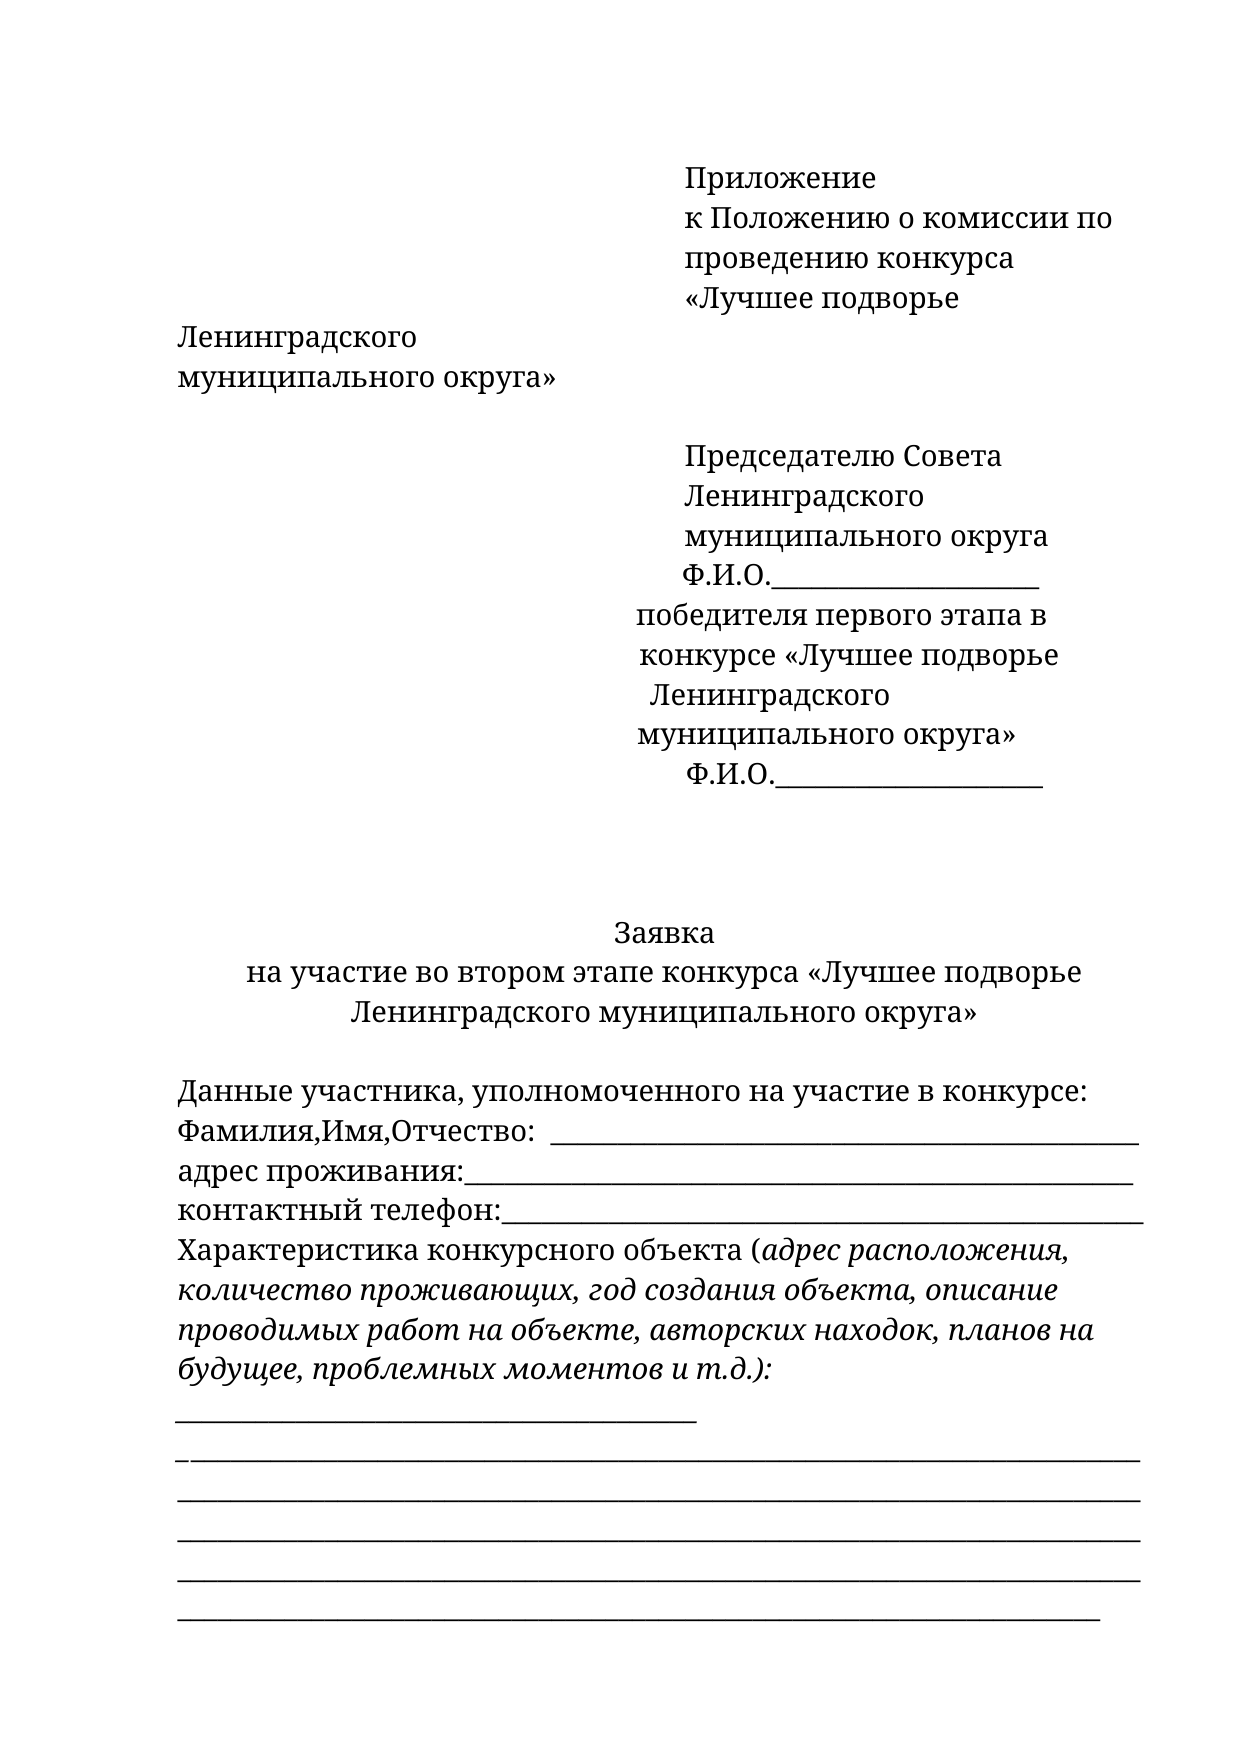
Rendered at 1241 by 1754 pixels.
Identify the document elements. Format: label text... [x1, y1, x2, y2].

text муниципального округа» [177, 713, 1152, 753]
text муниципального округа [177, 515, 1152, 555]
text Ленинградского [177, 475, 1152, 515]
text Приложение [177, 158, 1152, 197]
text Ф.И.О.____________________ [177, 753, 1152, 793]
text «Лучшее подворье Ленинградского муниципального округа» [177, 277, 1152, 396]
text проведению конкурса [177, 237, 1152, 277]
text адрес проживания:__________________________________________________ [177, 1150, 1152, 1190]
text Характеристика конкурсного объекта (адрес расположения, количество проживающих, год создания объекта, описание проводимых работ на объекте, авторских находок, планов на будущее, проблемных моментов и т.д.): [177, 1229, 1152, 1388]
text контактный телефон:________________________________________________ [177, 1190, 1152, 1229]
text Ф.И.О.____________________ [177, 555, 1152, 594]
text Заявка [177, 912, 1152, 952]
text ____________________________________________________________________________________________________________________________________________________________________________________________________________________________________________________________________________________________________________________________________________________________________________________________________________ [177, 1388, 1152, 1626]
text Ленинградского [177, 674, 1152, 713]
text победителя первого этапа в [177, 594, 1152, 634]
text на участие во втором этапе конкурса «Лучшее подворье Ленинградского муниципального округа» [177, 952, 1152, 1031]
text Председателю Совета [177, 436, 1152, 475]
text Данные участника, уполномоченного на участие в конкурсе: [177, 1071, 1152, 1110]
text конкурсе «Лучшее подворье [177, 634, 1152, 674]
text к Положению о комиссии по [177, 197, 1152, 237]
text Фамилия,Имя,Отчество: ____________________________________________ [177, 1110, 1152, 1150]
